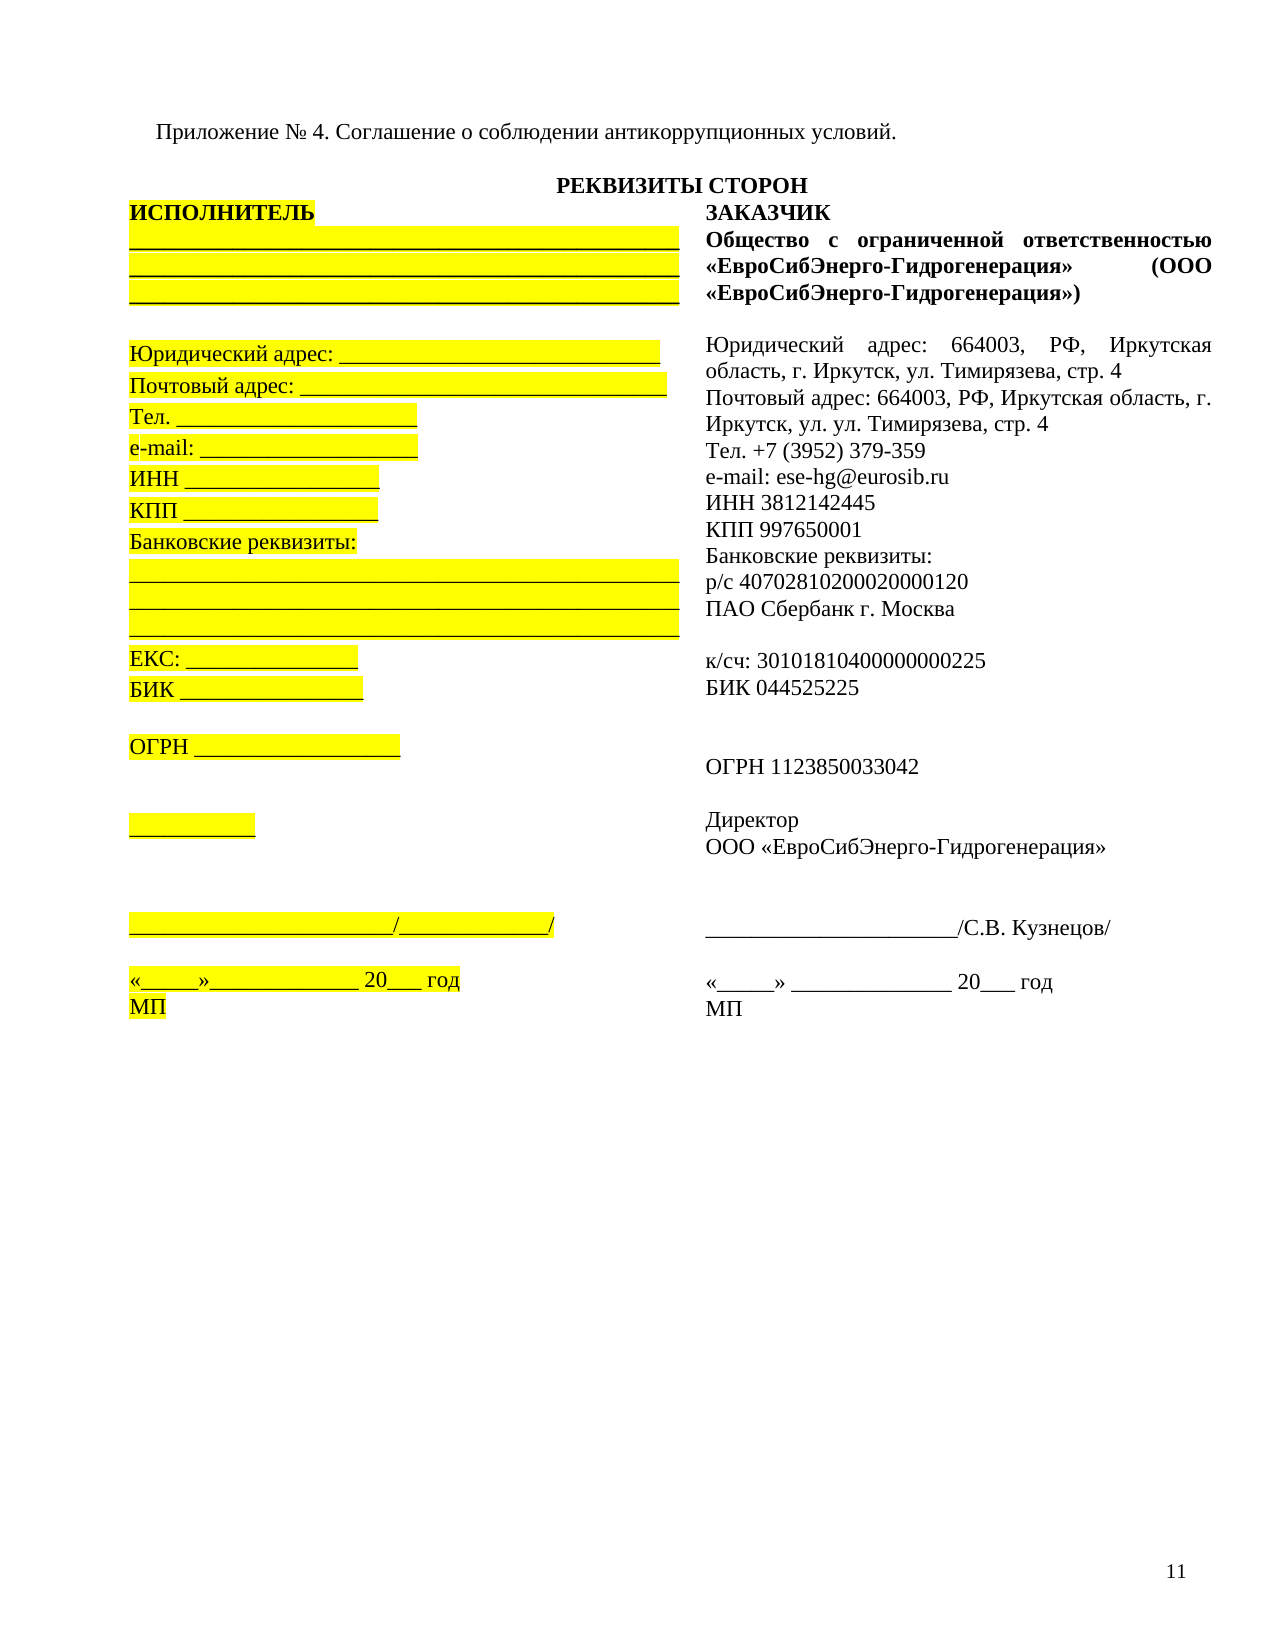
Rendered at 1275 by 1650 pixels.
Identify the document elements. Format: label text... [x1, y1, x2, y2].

list Приложение № 4. Соглашение о соблюдении антикоррупционных условий. [156, 118, 1186, 144]
table_header ЗАКАЗЧИК Общество с ограниченной ответственностью «ЕвроСибЭнерго-Гидрогенерация» (ООО «ЕвроСибЭнерго-Гидрогенерация») Юридический адрес: 664003, РФ, Иркутская область, г. Иркутск, ул. Тимирязева, стр. 4 Почтовый адрес: 664003, РФ, Иркутская область, г. Иркутск, ул. ул. Тимирязева, стр. 4 Тел. +7 (3952) 379-359 e-mail: ese-hg@eurosib.ru ИНН 3812142445 КПП 997650001 Банковские реквизиты: р/с 40702810200020000120 ПАО Сбербанк г. Москва к/сч: 30101810400000000225 БИК 044525225 ОГРН 1123850033042 [694, 200, 1224, 806]
text РЕКВИЗИТЫ СТОРОН [118, 172, 1186, 199]
table_cell Директор ООО «ЕвроСибЭнерго-Гидрогенерация» ______________________/С.В. Кузнецов/ «_____» ______________ 20___ год МП [694, 806, 1224, 1032]
table_header ИСПОЛНИТЕЛЬ ________________________________________________________________________________________________________________________________________________ Юридический адрес: ____________________________ Почтовый адрес: ________________________________ Тел. _____________________ e-mail: ___________________ ИНН _________________ КПП _________________ Банковские реквизиты: ________________________________________________________________________________________________________________________________________________ ЕКС: _______________ БИК ________________ ОГРН __________________ [118, 200, 694, 806]
table_cell ___________ _______________________/_____________/ «_____»_____________ 20___ год МП [118, 806, 694, 1032]
